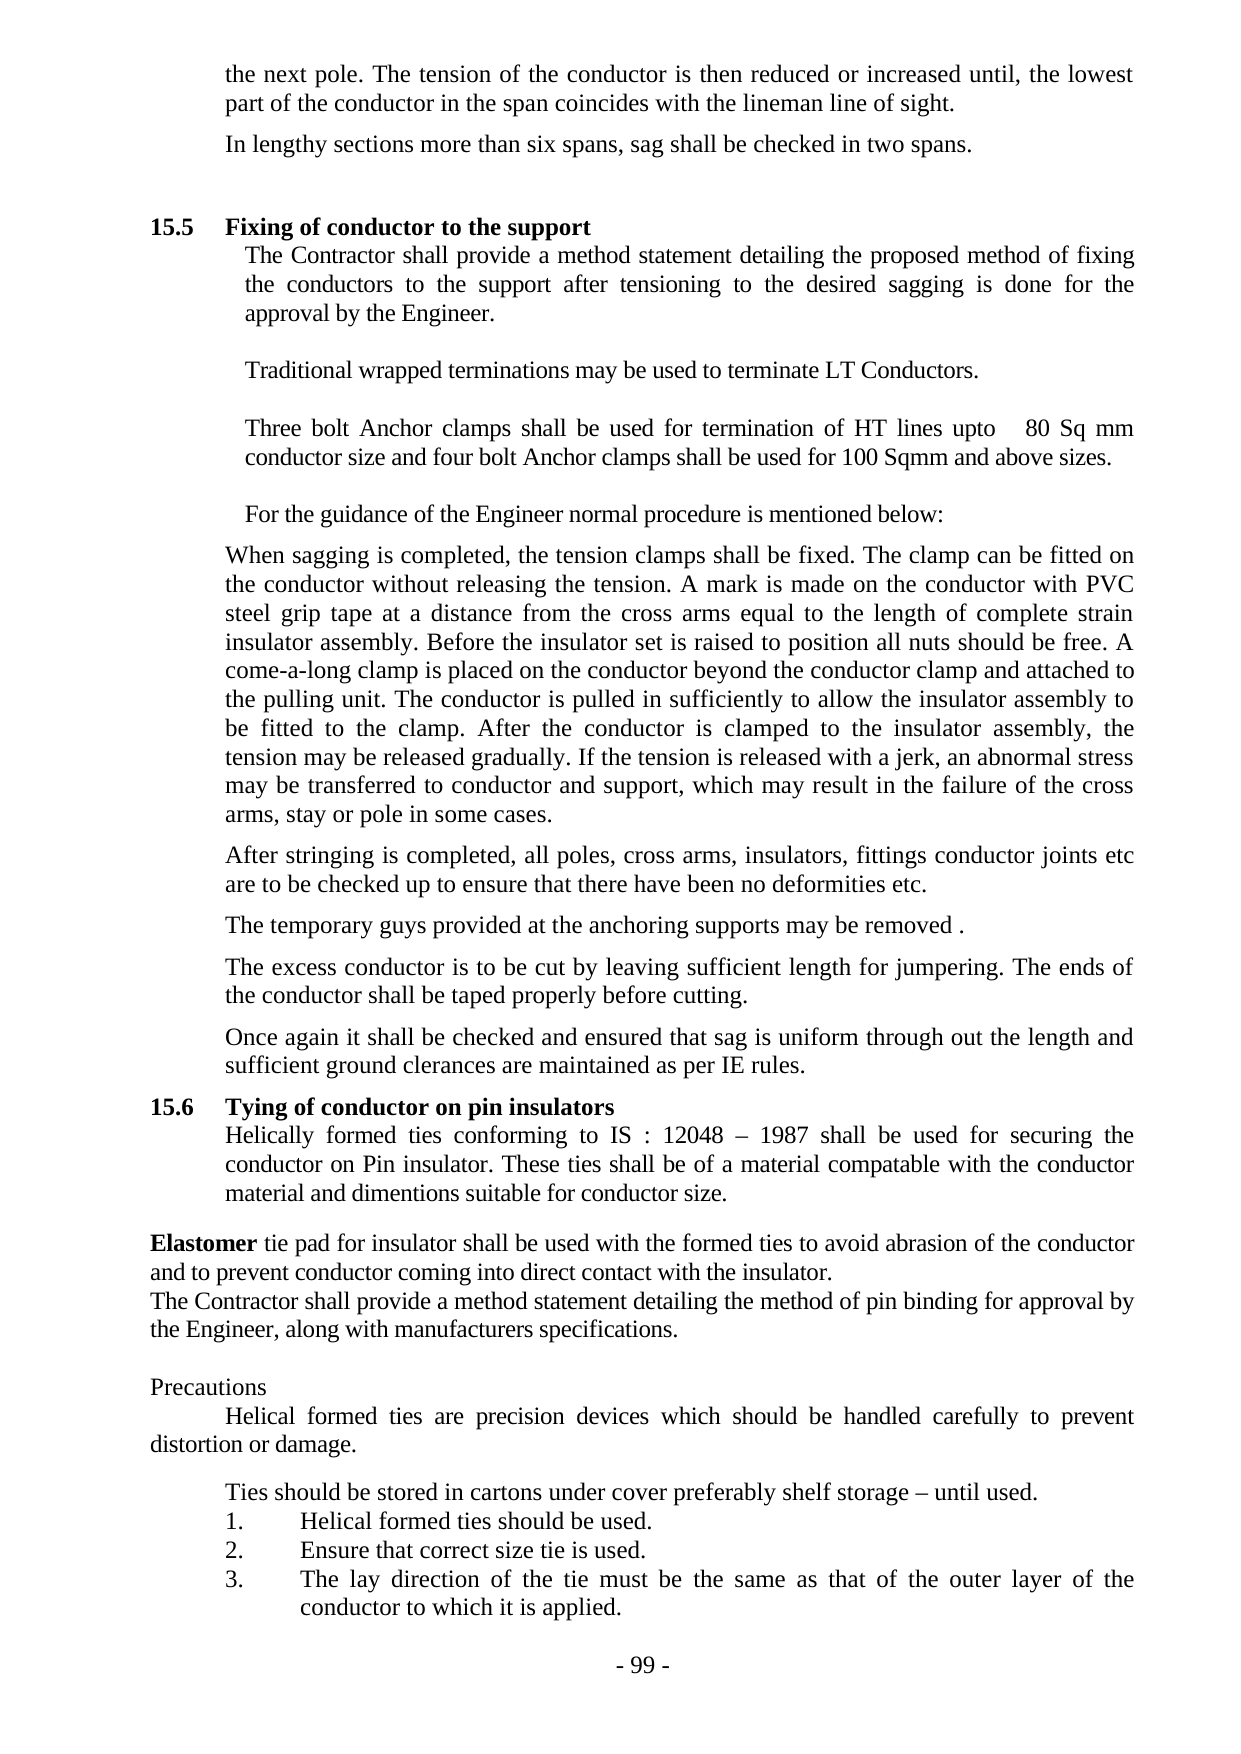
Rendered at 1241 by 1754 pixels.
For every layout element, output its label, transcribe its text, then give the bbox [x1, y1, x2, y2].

text 2. Ensure that correct size tie is used. [150, 1535, 1135, 1564]
list 15.6 Tying of conductor on pin insulators [150, 1092, 1135, 1120]
text For the guidance of the Engineer normal procedure is mentioned below: [244, 499, 1135, 528]
text Once again it shall be checked and ensured that sag is uniform through out the length and sufficient ground clerances are maintained as per IE rules. [225, 1022, 1135, 1079]
subtitle Precautions [150, 1372, 1135, 1401]
text 1. Helical formed ties should be used. [150, 1506, 1135, 1535]
text When sagging is completed, the tension clamps shall be fixed. The clamp can be fitted on the conductor without releasing the tension. A mark is made on the conductor with PVC steel grip tape at a distance from the cross arms equal to the length of complete strain insulator assembly. Before the insulator set is raised to position all nuts should be free. A come-a-long clamp is placed on the conductor beyond the conductor clamp and attached to the pulling unit. The conductor is pulled in sufficiently to allow the insulator assembly to be fitted to the clamp. After the conductor is clamped to the insulator assembly, the tension may be released gradually. If the tension is released with a jerk, an abnormal stress may be transferred to conductor and support, which may result in the failure of the cross arms, stay or pole in some cases. [225, 540, 1135, 828]
text The Contractor shall provide a method statement detailing the method of pin binding for approval by the Engineer, along with manufacturers specifications. [150, 1286, 1135, 1343]
text 3. The lay direction of the tie must be the same as that of the outer layer of the conductor to which it is applied. [225, 1564, 1135, 1621]
text The excess conductor is to be cut by leaving sufficient length for jumpering. The ends of the conductor shall be taped properly before cutting. [225, 952, 1135, 1009]
text Ties should be stored in cartons under cover preferably shelf storage – until used. [150, 1477, 1135, 1506]
text Traditional wrapped terminations may be used to terminate LT Conductors. [244, 355, 1135, 384]
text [225, 59, 1135, 117]
text Three bolt Anchor clamps shall be used for termination of HT lines upto 80 Sq mm conductor size and four bolt Anchor clamps shall be used for 100 Sqmm and above sizes. [244, 413, 1135, 470]
text After stringing is completed, all poles, cross arms, insulators, fittings conductor joints etc are to be checked up to ensure that there have been no deformities etc. [225, 840, 1135, 898]
text The Contractor shall provide a method statement detailing the proposed method of fixing the conductors to the support after tensioning to the desired sagging is done for the approval by the Engineer. [244, 240, 1135, 327]
text Helically formed ties conforming to IS : 12048 – 1987 shall be used for securing the conductor on Pin insulator. These ties shall be of a material compatable with the conductor material and dimentions suitable for conductor size. [225, 1120, 1135, 1207]
text Helical formed ties are precision devices which should be handled carefully to prevent distortion or damage. [150, 1401, 1135, 1458]
text Elastomer tie pad for insulator shall be used with the formed ties to avoid abrasion of the conductor and to prevent conductor coming into direct contact with the insulator. [150, 1228, 1135, 1286]
list 15.5 Fixing of conductor to the support [150, 212, 1135, 240]
text In lengthy sections more than six spans, sag shall be checked in two spans. [225, 129, 1135, 158]
text The temporary guys provided at the anchoring supports may be removed . [225, 910, 1135, 939]
